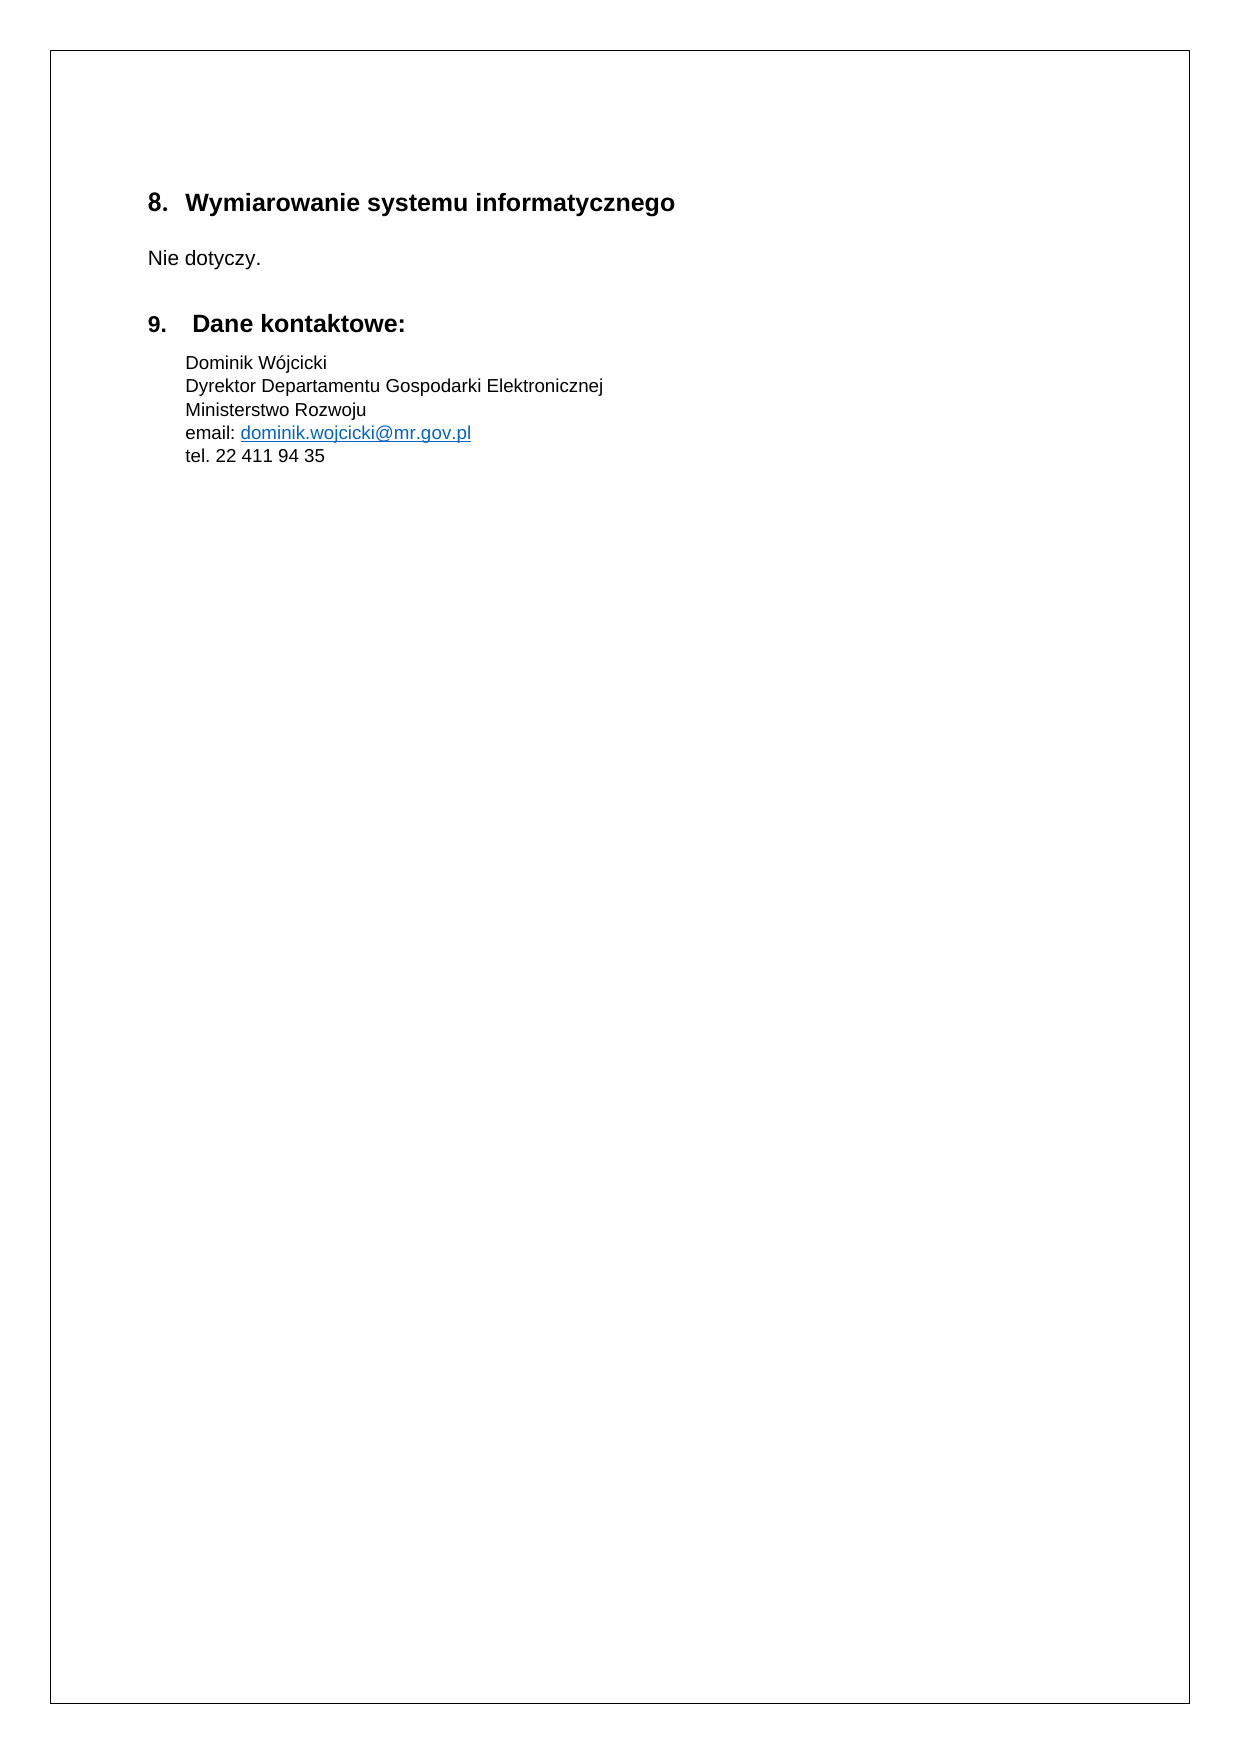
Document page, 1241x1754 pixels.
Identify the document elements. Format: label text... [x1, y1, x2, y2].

list Dyrektor Departamentu Gospodarki Elektronicznej [185, 375, 1093, 397]
list Dane kontaktowe: [148, 309, 1093, 338]
list Wymiarowanie systemu informatycznego [148, 185, 1093, 218]
list Ministerstwo Rozwoju [185, 398, 1093, 420]
list tel. 22 411 94 35 [185, 445, 1093, 467]
list email: dominik.wojcicki@mr.gov.pl [185, 422, 1093, 443]
text Nie dotyczy. [148, 246, 1093, 269]
list Dominik Wójcicki [185, 352, 1093, 374]
